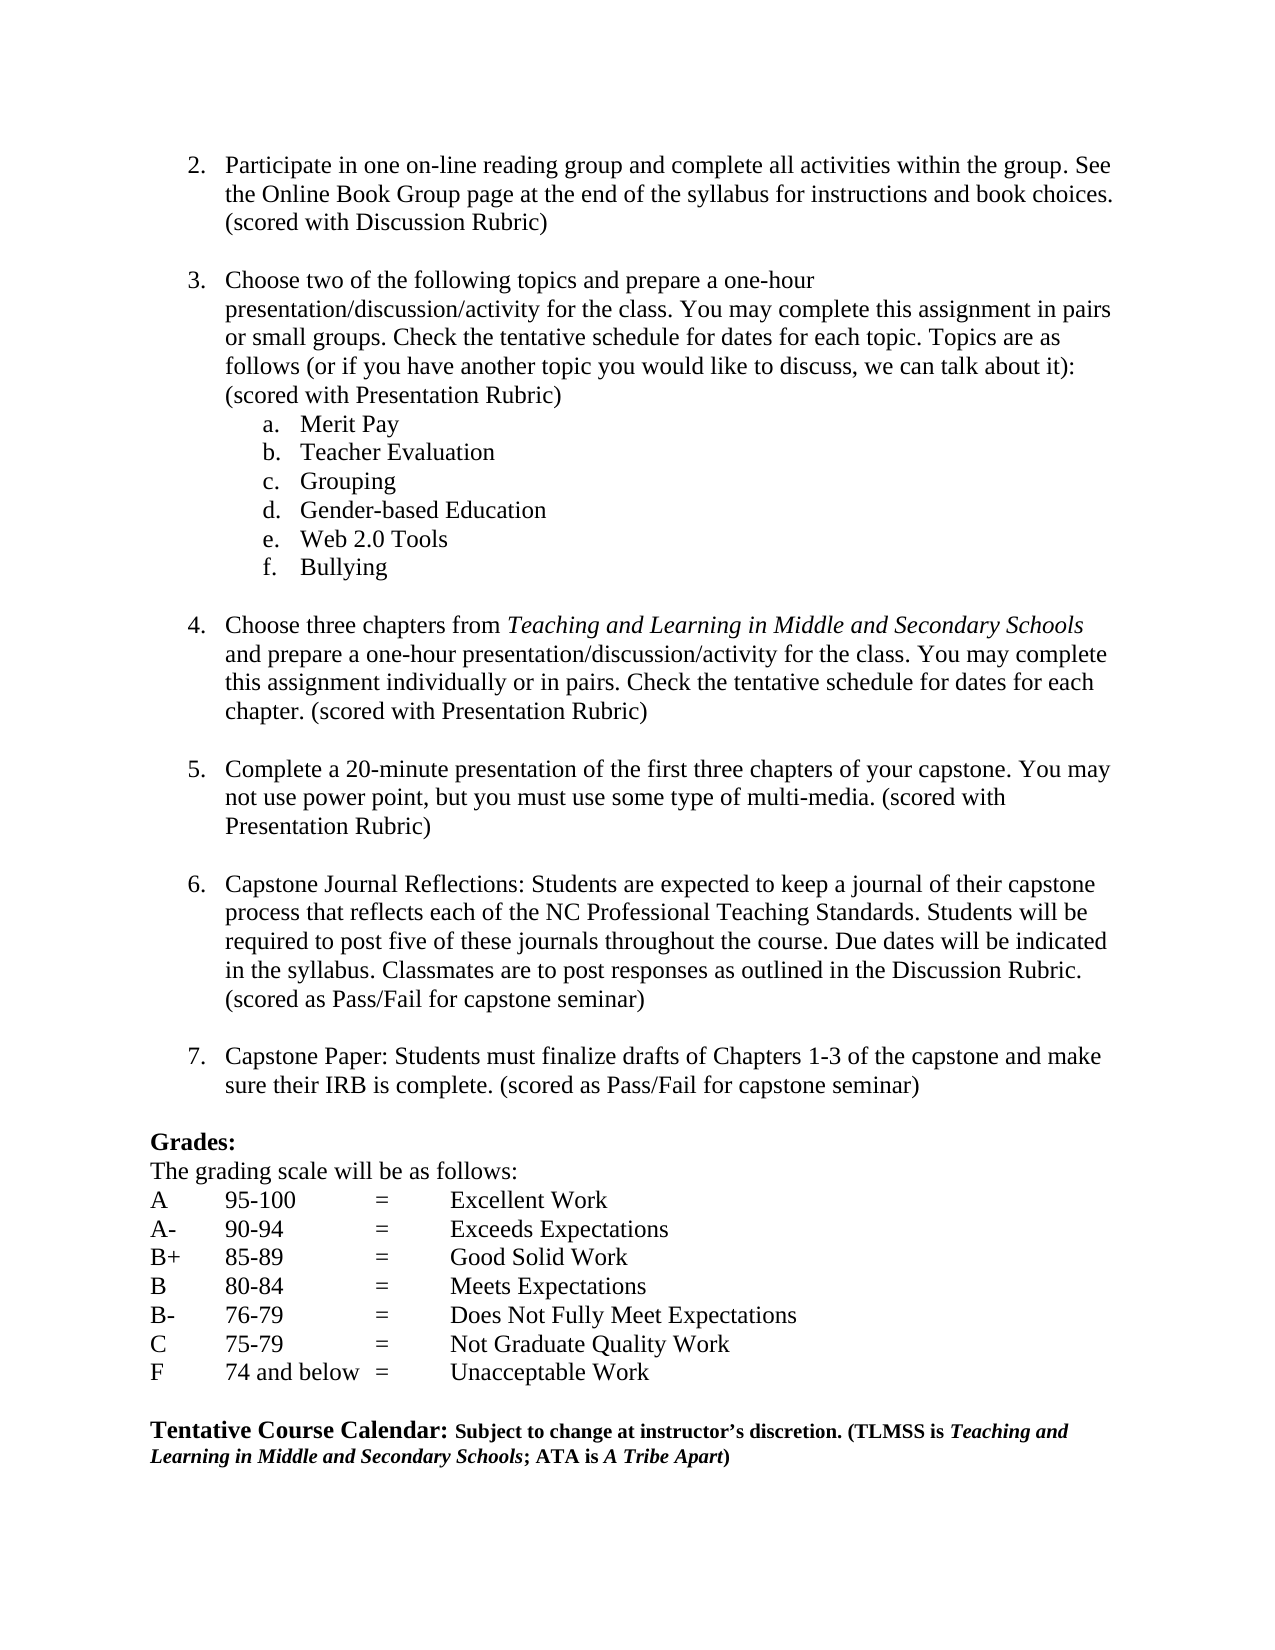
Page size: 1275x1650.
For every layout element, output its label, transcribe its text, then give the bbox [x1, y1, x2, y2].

text B- 76-79 = Does Not Fully Meet Expectations [150, 1300, 1125, 1329]
text A- 90-94 = Exceeds Expectations [150, 1214, 1125, 1242]
text Grades: [150, 1127, 1125, 1156]
list Merit Pay [262, 409, 1125, 437]
text B+ 85-89 = Good Solid Work [150, 1242, 1125, 1271]
list Bullying [262, 552, 1125, 581]
list Capstone Journal Reflections: Students are expected to keep a journal of their capstone process that reflects each of the NC Professional Teaching Standards. Students will be required to post five of these journals throughout the course. Due dates will be indicated in the syllabus. Classmates are to post responses as outlined in the Discussion Rubric. (scored as Pass/Fail for capstone seminar) [187, 869, 1125, 1012]
text F 74 and below = Unacceptable Work [150, 1357, 1125, 1386]
list Teacher Evaluation [262, 437, 1125, 466]
list Web 2.0 Tools [262, 524, 1125, 552]
list Grouping [262, 466, 1125, 495]
text B 80-84 = Meets Expectations [150, 1271, 1125, 1300]
list Gender-based Education [262, 495, 1125, 524]
text The grading scale will be as follows: [150, 1156, 1125, 1185]
text C 75-79 = Not Graduate Quality Work [150, 1329, 1125, 1357]
text A 95-100 = Excellent Work [150, 1185, 1125, 1214]
list Choose three chapters from Teaching and Learning in Middle and Secondary Schools and prepare a one-hour presentation/discussion/activity for the class. You may complete this assignment individually or in pairs. Check the tentative schedule for dates for each chapter. (scored with Presentation Rubric) [187, 610, 1125, 725]
list Choose two of the following topics and prepare a one-hour presentation/discussion/activity for the class. You may complete this assignment in pairs or small groups. Check the tentative schedule for dates for each topic. Topics are as follows (or if you have another topic you would like to discuss, we can talk about it): (scored with Presentation Rubric) [187, 265, 1125, 409]
list Participate in one on-line reading group and complete all activities within the group. See the Online Book Group page at the end of the syllabus for instructions and book choices. (scored with Discussion Rubric) [187, 150, 1125, 236]
list Capstone Paper: Students must finalize drafts of Chapters 1-3 of the capstone and make sure their IRB is complete. (scored as Pass/Fail for capstone seminar) [187, 1041, 1125, 1099]
text Tentative Course Calendar: Subject to change at instructor’s discretion. (TLMSS is Teaching and Learning in Middle and Secondary Schools; ATA is A Tribe Apart) [150, 1415, 1125, 1468]
list Complete a 20-minute presentation of the first three chapters of your capstone. You may not use power point, but you must use some type of multi-media. (scored with Presentation Rubric) [187, 754, 1125, 840]
